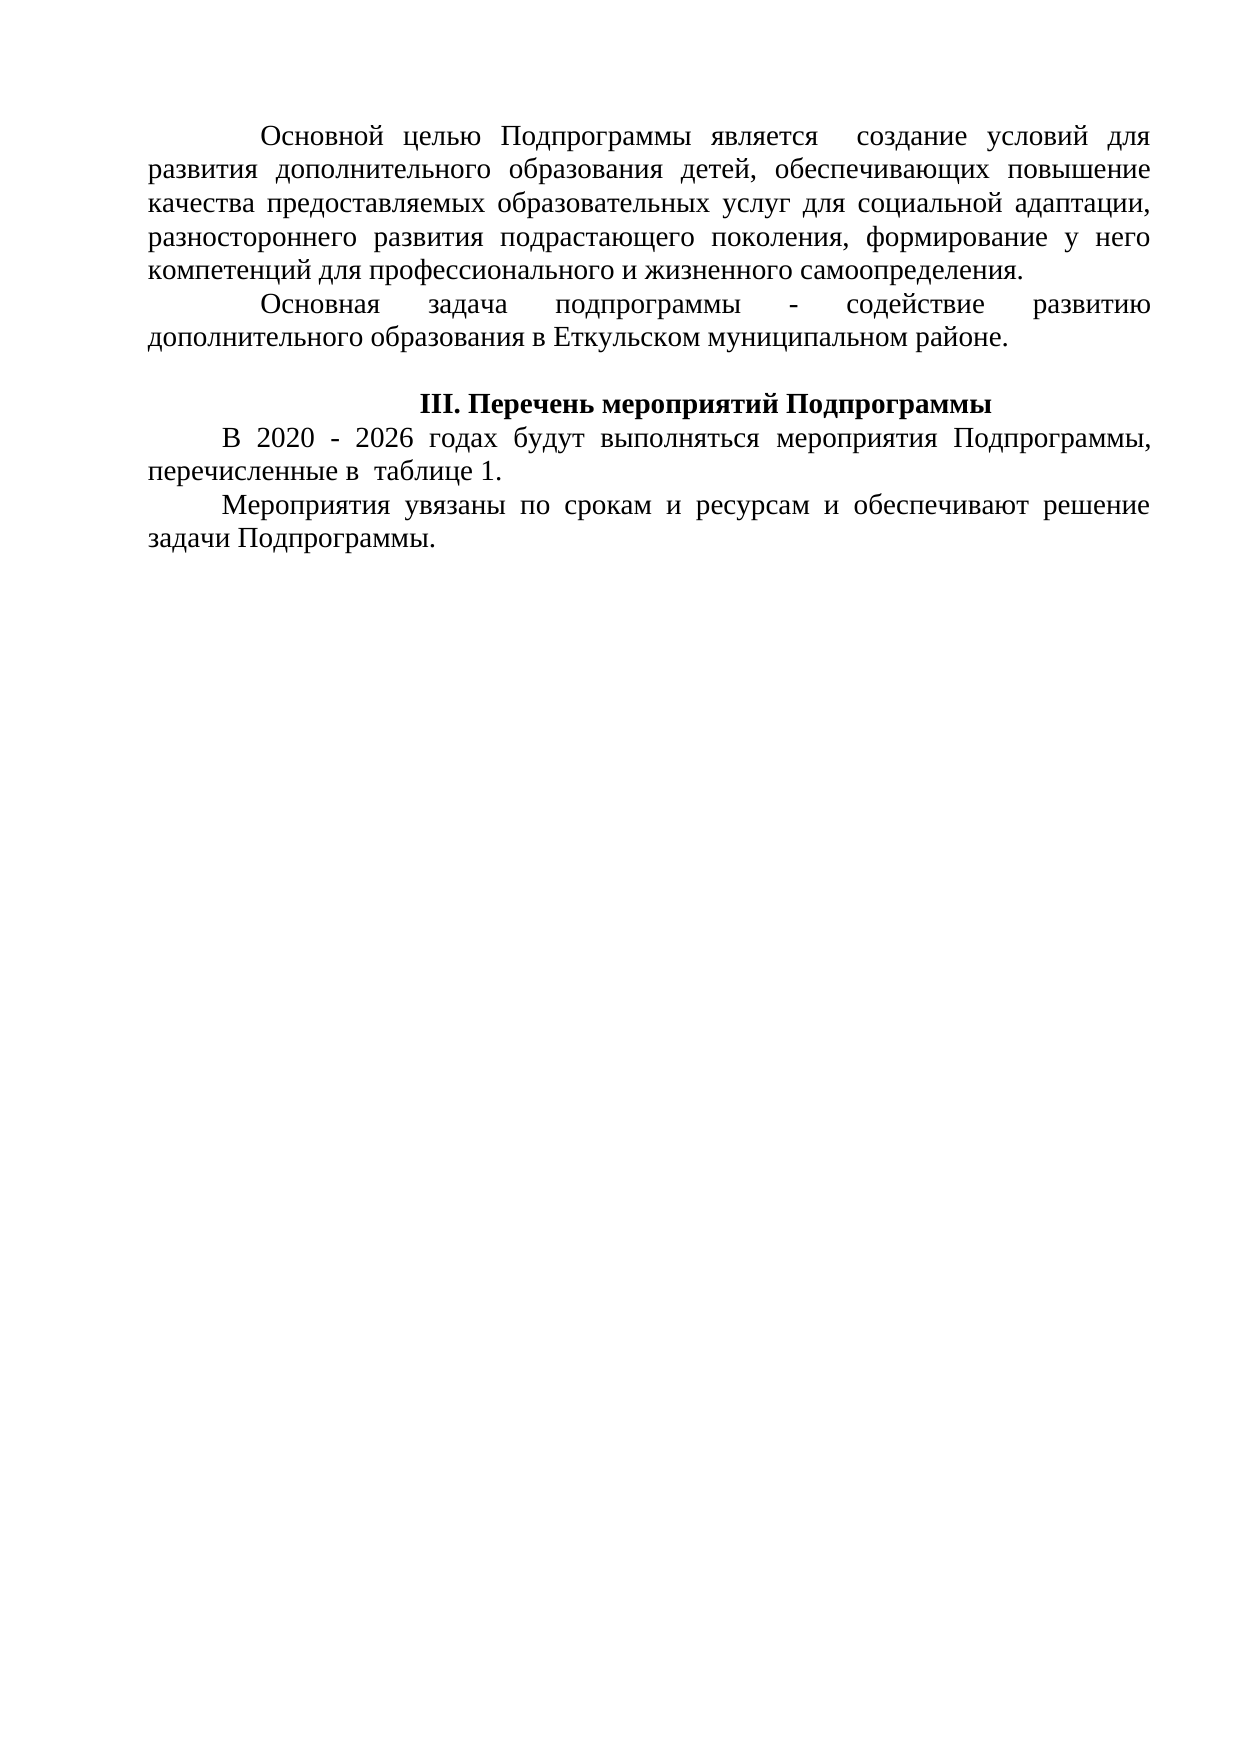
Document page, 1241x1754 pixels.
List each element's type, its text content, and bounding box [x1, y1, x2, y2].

list Основная задача подпрограммы - содействие развитию дополнительного образования в Еткульском муниципальном районе. [148, 286, 1152, 353]
list Основной целью Подпрограммы является создание условий для развития дополнительного образования детей, обеспечивающих повышение качества предоставляемых образовательных услуг для социальной адаптации, разностороннего развития подрастающего поколения, формирование у него компетенций для профессионального и жизненного самоопределения. [148, 118, 1152, 286]
list III. Перечень мероприятий Подпрограммы [260, 386, 1152, 420]
text Мероприятия увязаны по срокам и ресурсам и обеспечивают решение задачи Подпрограммы. [148, 487, 1152, 554]
text В 2020 - 2026 годах будут выполняться мероприятия Подпрограммы, перечисленные в таблице 1. [148, 420, 1152, 487]
